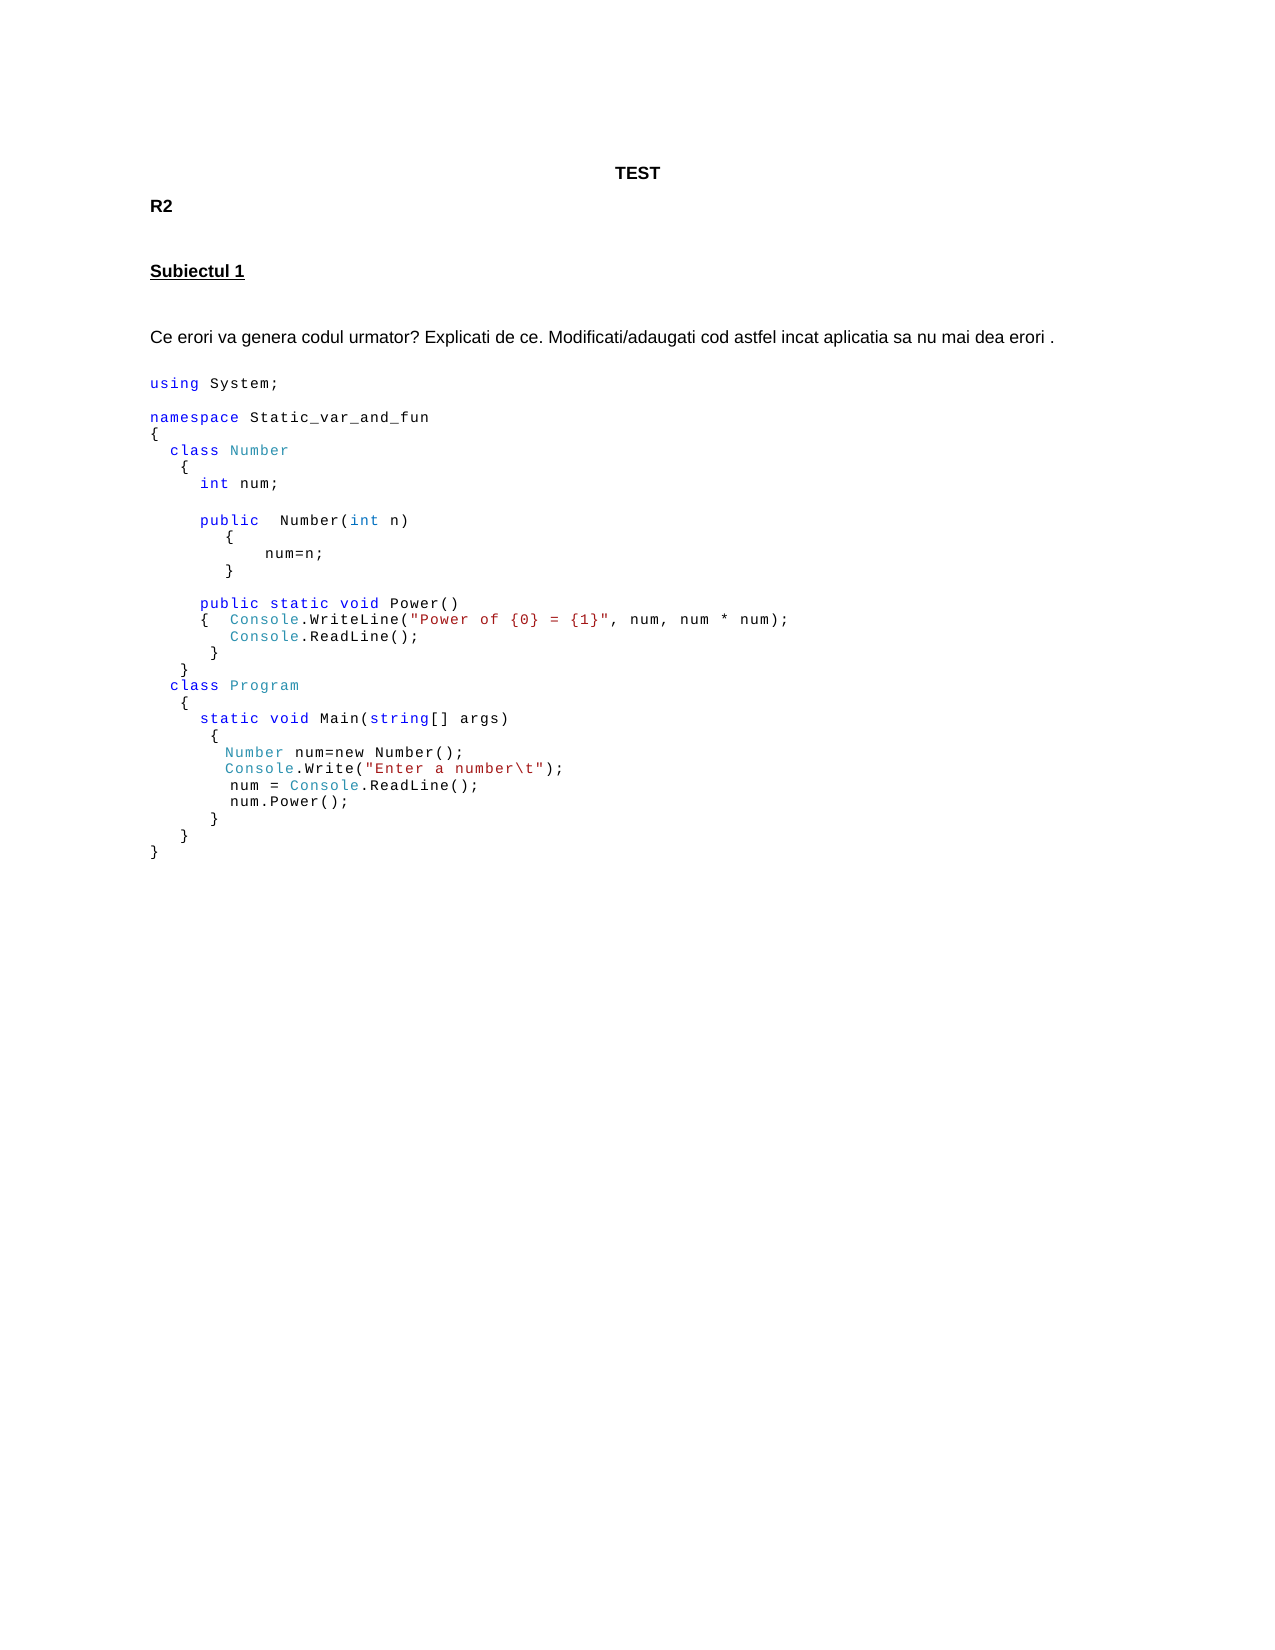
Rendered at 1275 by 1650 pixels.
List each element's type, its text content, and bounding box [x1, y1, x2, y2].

text public static void Power() [150, 596, 1125, 612]
text { [150, 529, 1125, 546]
text using System; namespace Static_var_and_fun { class Number { int num; [150, 377, 1125, 493]
text public Number(int n) [150, 513, 1125, 529]
text Console.Write("Enter a number\t"); num = Console.ReadLine(); num.Power(); } } } [150, 761, 1125, 861]
text Subiectul 1 [150, 261, 1125, 282]
text Number num=new Number(); [150, 745, 1125, 761]
text TEST [150, 162, 1125, 183]
text { Console.WriteLine("Power of {0} = {1}", num, num * num); Console.ReadLine(); } } class Program { static void Main(string[] args) { [150, 612, 1125, 745]
text } [150, 563, 1125, 579]
text num=n; [150, 546, 1125, 563]
text Ce erori va genera codul urmator? Explicati de ce. Modificati/adaugati cod astfel incat aplicatia sa nu mai dea erori . [150, 327, 1125, 347]
text R2 [150, 195, 1125, 216]
